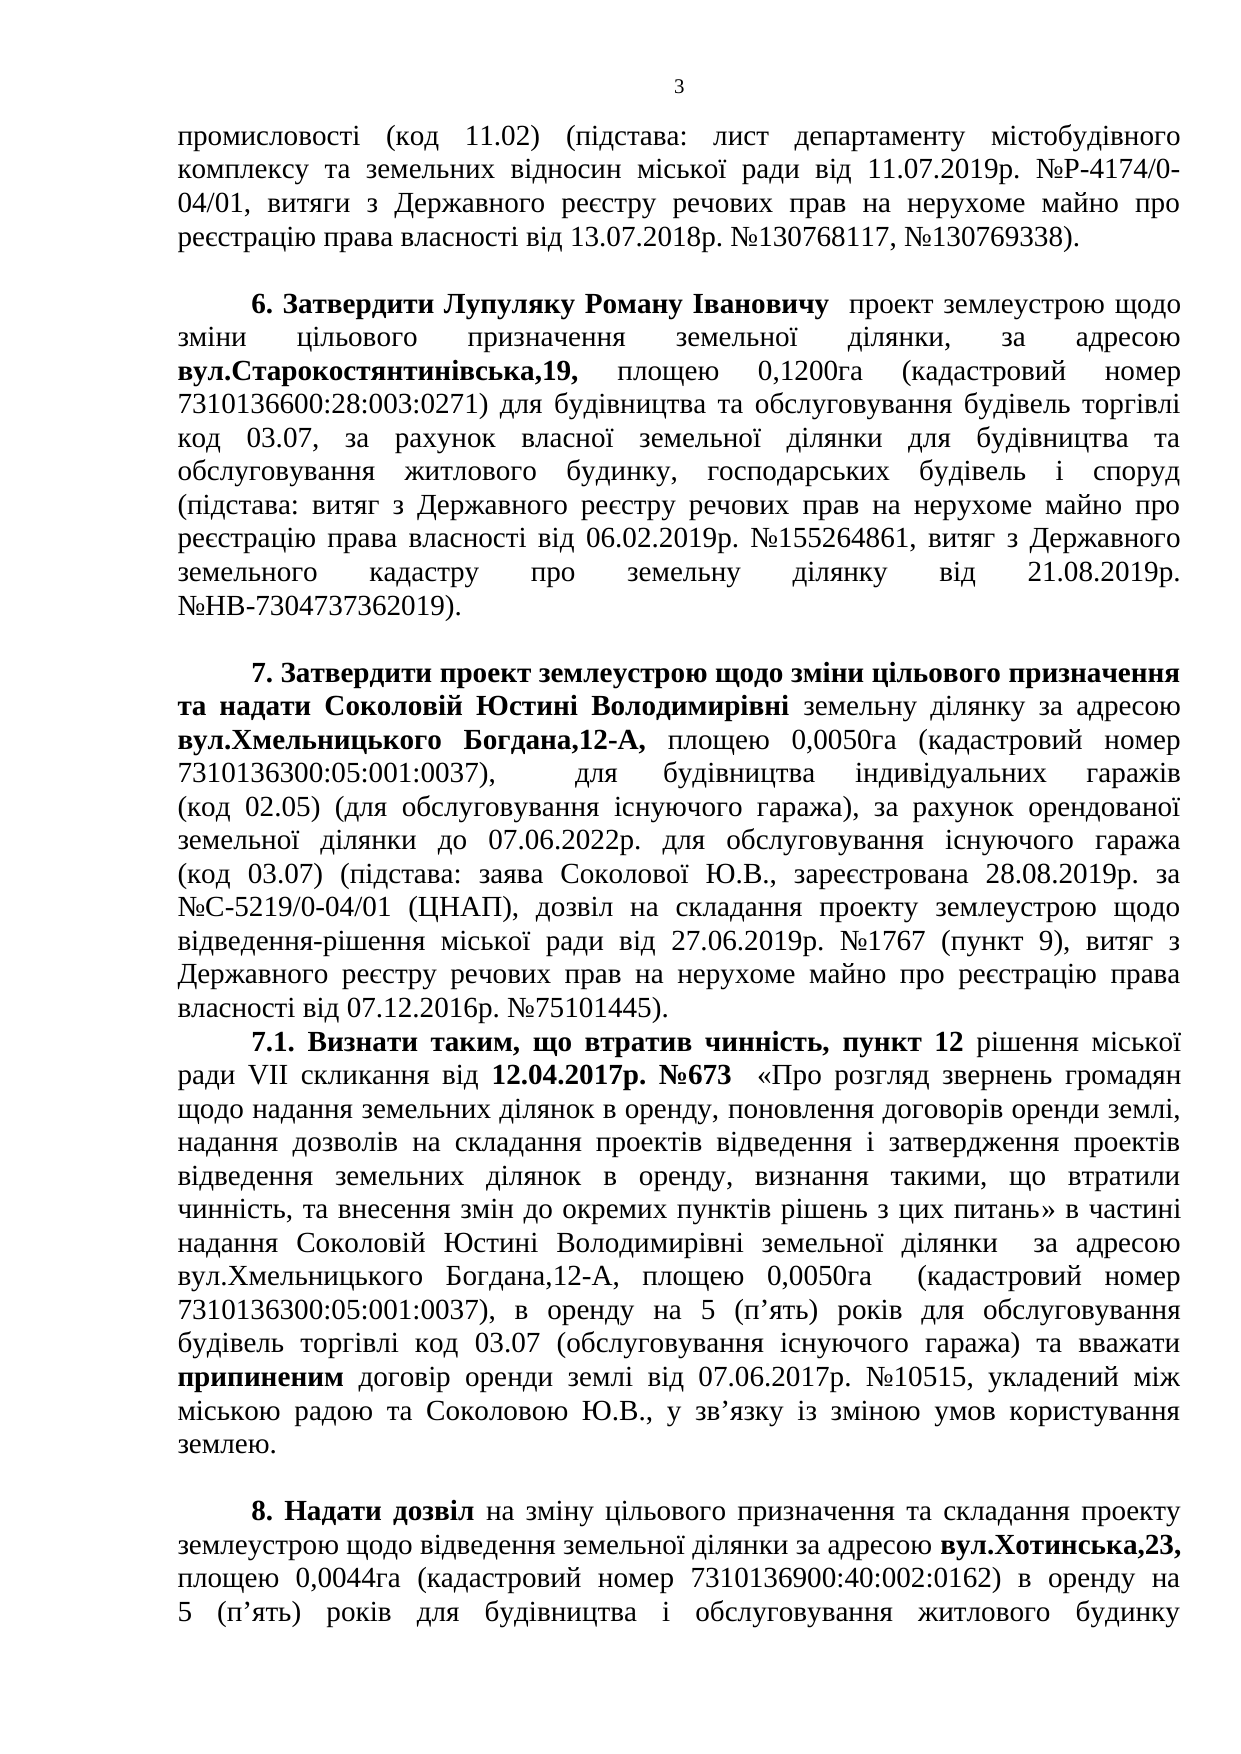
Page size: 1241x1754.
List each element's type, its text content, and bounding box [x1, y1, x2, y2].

text 6. Затвердити Лупуляку Роману Івановичу проект землеустрою щодо зміни цільового призначення земельної ділянки, за адресою вул.Старокостянтинівська,19, площею 0,1200га (кадастровий номер 7310136600:28:003:0271) для будівництва та обслуговування будівель торгівлі код 03.07, за рахунок власної земельної ділянки для будівництва та обслуговування житлового будинку, господарських будівель і споруд (підстава: витяг з Державного реєстру речових прав на нерухоме майно про реєстрацію права власності від 06.02.2019р. №155264861, витяг з Державного земельного кадастру про земельну ділянку від 21.08.2019р. №НВ-7304737362019). [177, 286, 1181, 621]
text 7. Затвердити проект землеустрою щодо зміни цільового призначення та надати Соколовій Юстині Володимирівні земельну ділянку за адресою вул.Хмельницького Богдана,12-А, площею 0,0050га (кадастровий номер 7310136300:05:001:0037), для будівництва індивідуальних гаражів (код 02.05) (для обслуговування існуючого гаража), за рахунок орендованої земельної ділянки до 07.06.2022р. для обслуговування існуючого гаража (код 03.07) (підстава: заява Соколової Ю.В., зареєстрована 28.08.2019р. за №С-5219/0-04/01 (ЦНАП), дозвіл на складання проекту землеустрою щодо відведення-рішення міської ради від 27.06.2019р. №1767 (пункт 9), витяг з Державного реєстру речових прав на нерухоме майно про реєстрацію права власності від 07.12.2016р. №75101445). [177, 655, 1181, 1024]
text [177, 118, 1181, 252]
text 7.1. Визнати таким, що втратив чинність, пункт 12 рішення міської ради VІІ скликання від 12.04.2017р. №673 «Про розгляд звернень громадян щодо надання земельних ділянок в оренду, поновлення договорів оренди землі, надання дозволів на складання проектів відведення і затвердження проектів відведення земельних ділянок в оренду, визнання такими, що втратили чинність, та внесення змін до окремих пунктів рішень з цих питань» в частині надання Соколовій Юстині Володимирівні земельної ділянки за адресою вул.Хмельницького Богдана,12-А, площею 0,0050га (кадастровий номер 7310136300:05:001:0037), в оренду на 5 (п’ять) років для обслуговування будівель торгівлі код 03.07 (обслуговування існуючого гаража) та вважати припиненим договір оренди землі від 07.06.2017р. №10515, укладений між міською радою та Соколовою Ю.В., у зв’язку із зміною умов користування землею. [177, 1024, 1181, 1460]
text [177, 1493, 1181, 1627]
